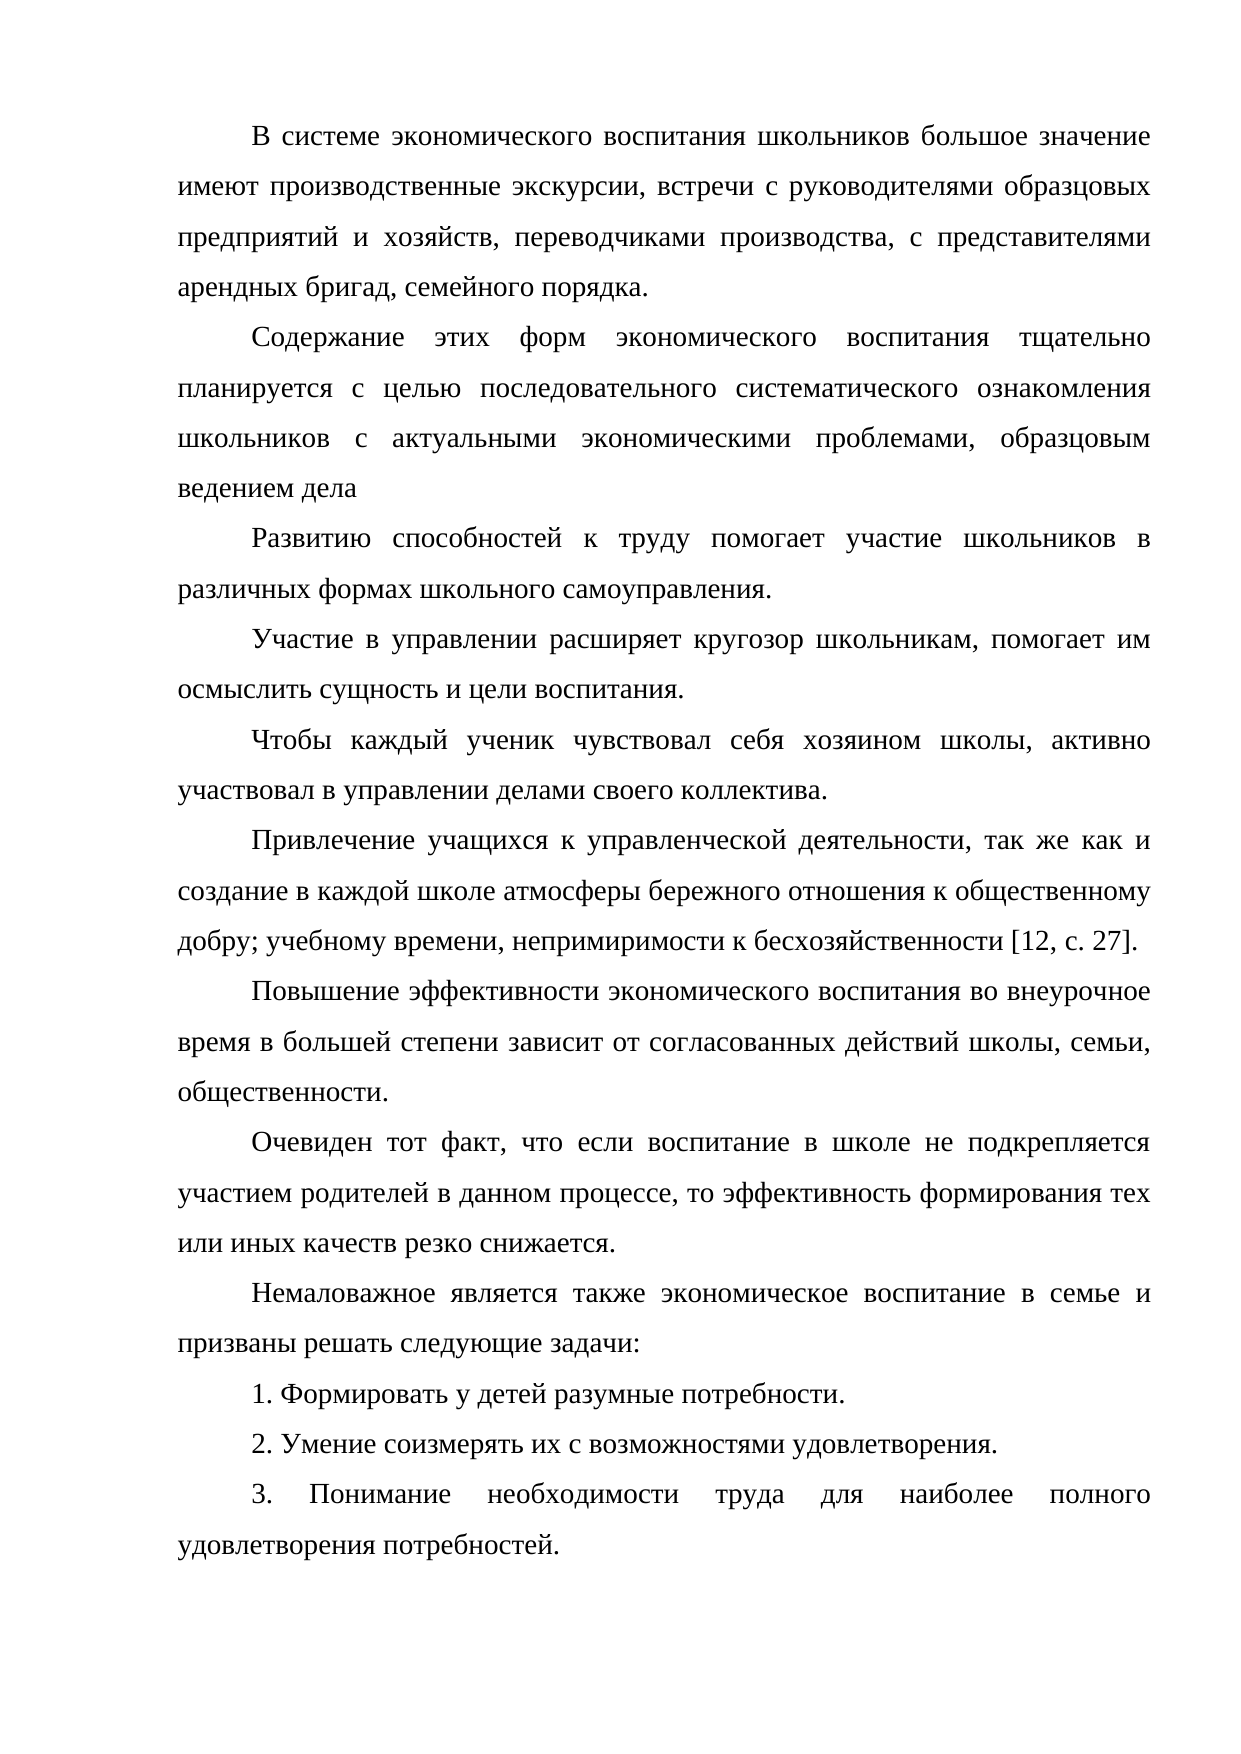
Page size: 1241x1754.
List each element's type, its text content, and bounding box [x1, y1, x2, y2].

text Участие в управлении расширяет кругозор школьникам, помогает им осмыслить сущность и цели воспитания. [177, 621, 1152, 705]
text 2. Умение соизмерять их с возможностями удовлетворения. [177, 1426, 1152, 1460]
text В системе экономического воспитания школьников большое значение имеют производственные экскурсии, встречи с руководителями образцовых предприятий и хозяйств, переводчиками производства, с представителями арендных бригад, семейного порядка. [177, 118, 1152, 303]
text Очевиден тот факт, что если воспитание в школе не подкрепляется участием родителей в данном процессе, то эффективность формирования тех или иных качеств резко снижается. [177, 1124, 1152, 1258]
text Чтобы каждый ученик чувствовал себя хозяином школы, активно участвовал в управлении делами своего коллектива. [177, 722, 1152, 806]
text Привлечение учащихся к управленческой деятельности, так же как и создание в каждой школе атмосферы бережного отношения к общественному добру; учебному времени, непримиримости к бесхозяйственности [12, c. 27]. [177, 822, 1152, 957]
text Содержание этих форм экономического воспитания тщательно планируется с целью последовательного систематического ознакомления школьников с актуальными экономическими проблемами, образцовым ведением дела [177, 319, 1152, 504]
text Развитию способностей к труду помогает участие школьников в различных формах школьного самоуправления. [177, 521, 1152, 604]
text 3. Понимание необходимости труда для наиболее полного удовлетворения потребностей. [177, 1477, 1152, 1560]
text Немаловажное является также экономическое воспитание в семье и призваны решать следующие задачи: [177, 1275, 1152, 1359]
text 1. Формировать у детей разумные потребности. [177, 1376, 1152, 1409]
text Повышение эффективности экономического воспитания во внеурочное время в большей степени зависит от согласованных действий школы, семьи, общественности. [177, 973, 1152, 1108]
